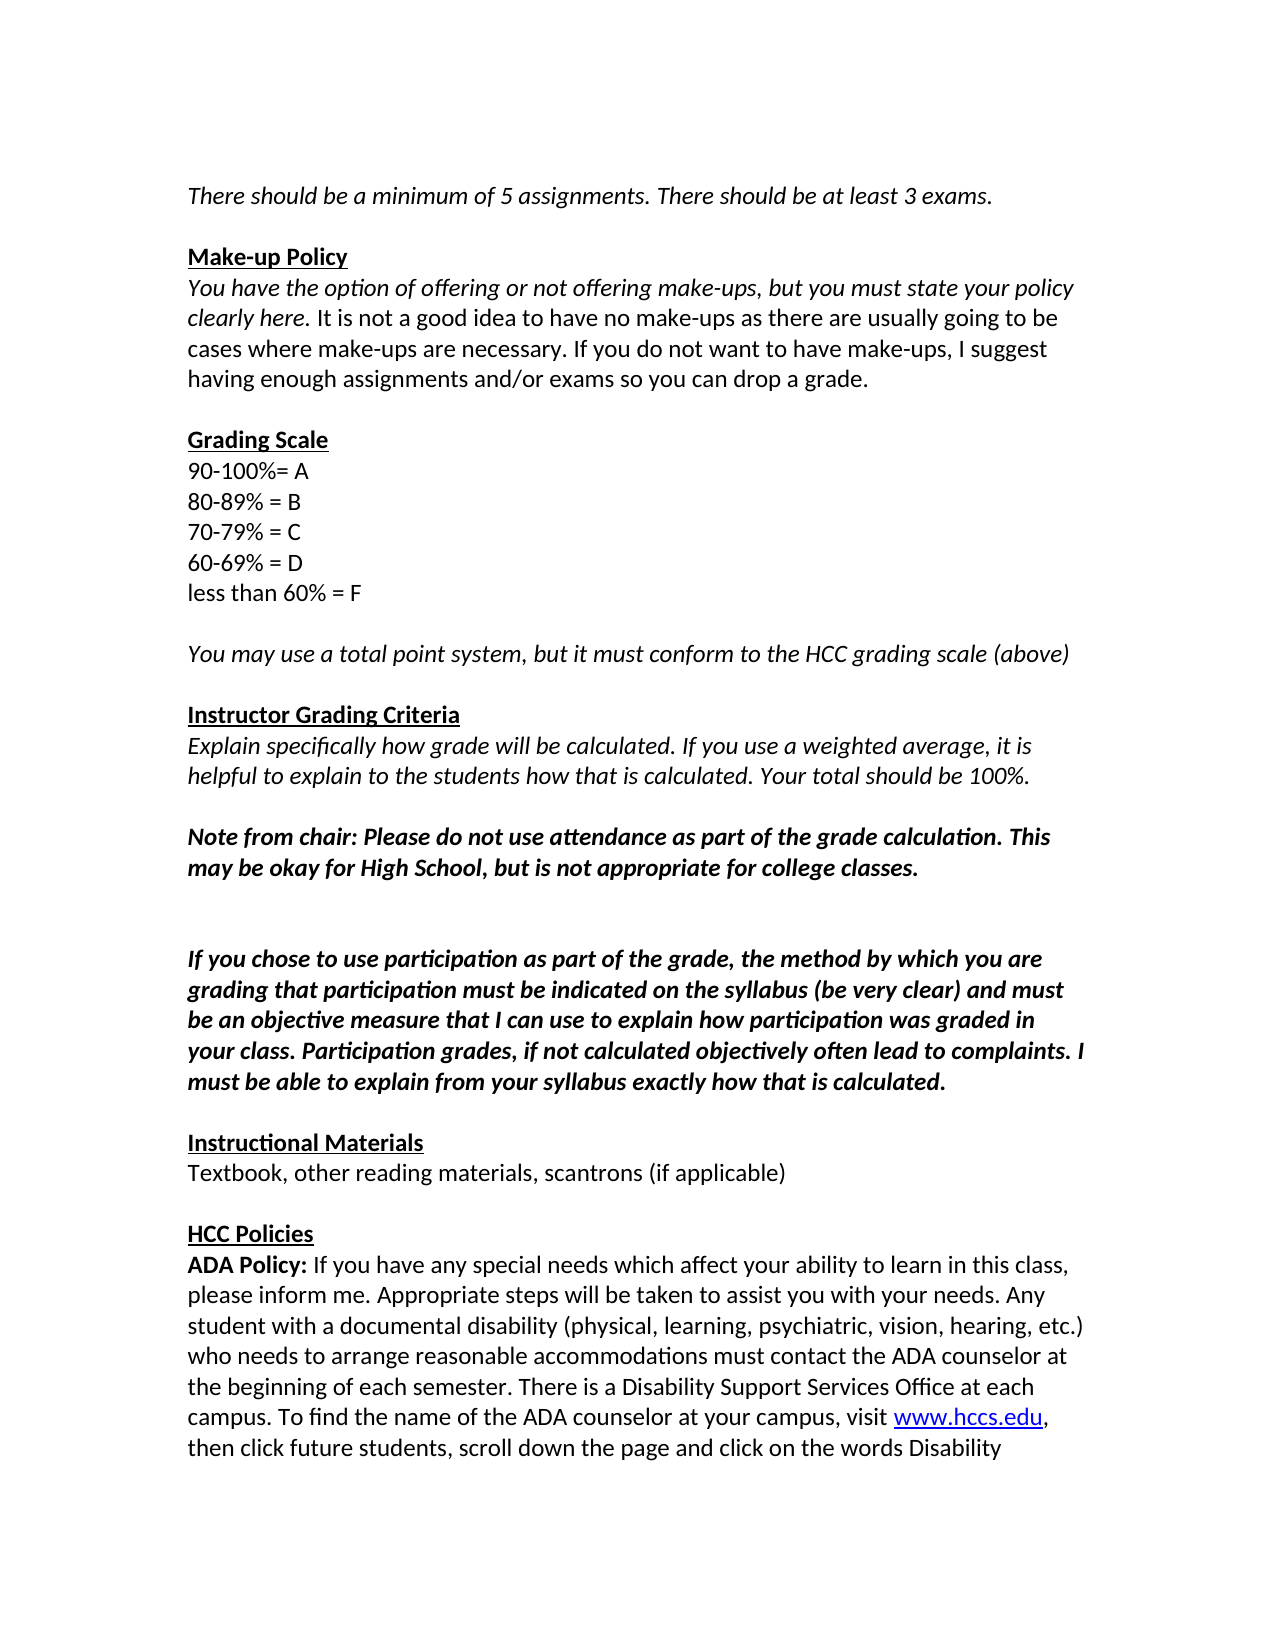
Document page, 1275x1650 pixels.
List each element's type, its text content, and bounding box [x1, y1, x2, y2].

text Grading Scale [187, 425, 1087, 455]
text 80-89% = B [187, 486, 1087, 516]
text Explain specifically how grade will be calculated. If you use a weighted average, it is helpful to explain to the students how that is calculated. Your total should be 100%. [187, 730, 1087, 791]
text There should be a minimum of 5 assignments. There should be at least 3 exams. [187, 181, 1087, 211]
text Textbook, other reading materials, scantrons (if applicable) [187, 1157, 1087, 1188]
text If you chose to use participation as part of the grade, the method by which you are grading that participation must be indicated on the syllabus (be very clear) and must be an objective measure that I can use to explain how participation was graded in your class. Participation grades, if not calculated objectively often lead to complaints. I must be able to explain from your syllabus exactly how that is calculated. [187, 943, 1087, 1096]
text You have the option of offering or not offering make-ups, but you must state your policy clearly here. It is not a good idea to have no make-ups as there are usually going to be cases where make-ups are necessary. If you do not want to have make-ups, I suggest having enough assignments and/or exams so you can drop a grade. [187, 272, 1087, 394]
text Instructional Materials [187, 1127, 1087, 1157]
text Instructor Grading Criteria [187, 699, 1087, 730]
text 70-79% = C [187, 516, 1087, 547]
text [187, 1249, 1087, 1462]
text Make-up Policy [187, 242, 1087, 272]
text HCC Policies [187, 1218, 1087, 1249]
text 60-69% = D [187, 547, 1087, 577]
text less than 60% = F [187, 577, 1087, 608]
text Note from chair: Please do not use attendance as part of the grade calculation. This may be okay for High School, but is not appropriate for college classes. [187, 821, 1087, 882]
text You may use a total point system, but it must conform to the HCC grading scale (above) [187, 638, 1087, 669]
text 90-100%= A [187, 455, 1087, 486]
